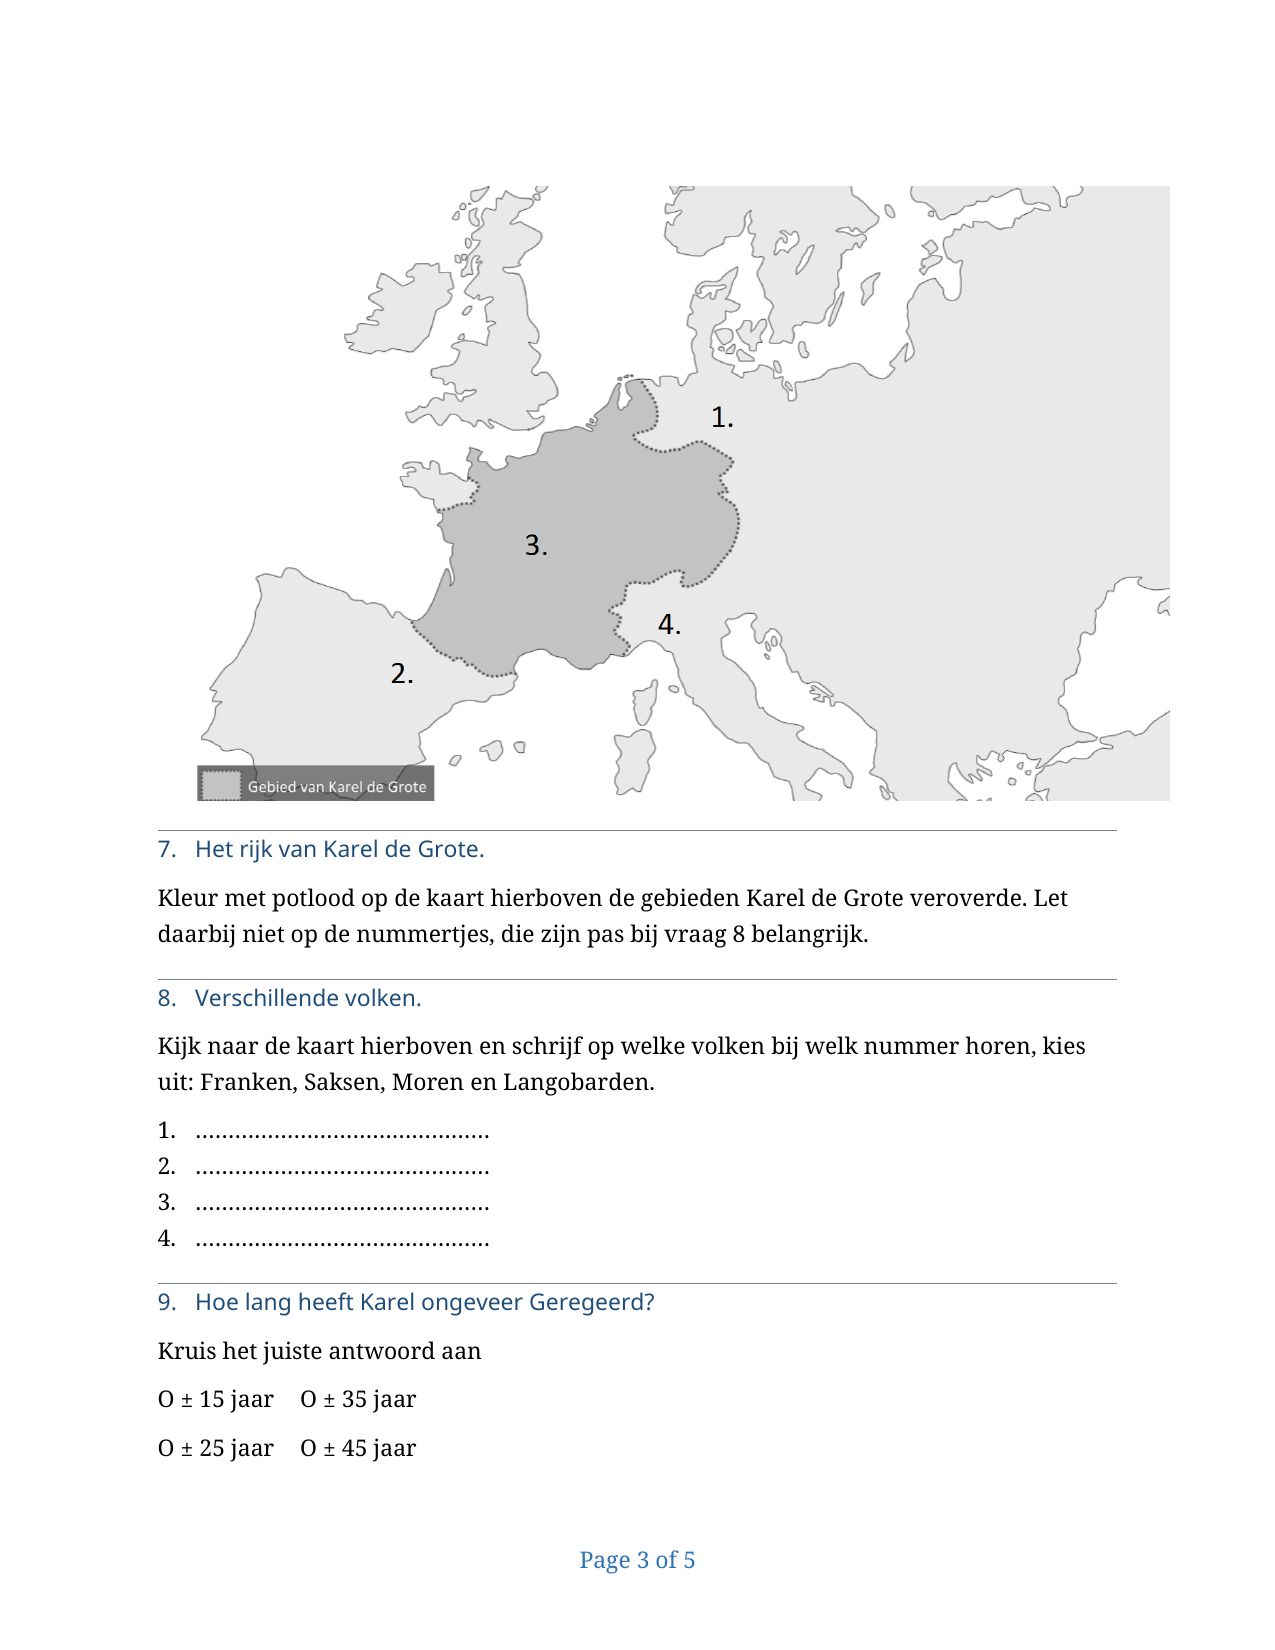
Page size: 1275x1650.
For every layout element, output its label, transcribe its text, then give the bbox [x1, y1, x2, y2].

text O ± 25 jaar O ± 45 jaar [157, 1432, 1117, 1463]
subtitle Verschillende volken. [157, 980, 1117, 1013]
list ……………………………………… [157, 1150, 1117, 1182]
subtitle Hoe lang heeft Karel ongeveer Geregeerd? [157, 1284, 1117, 1317]
list ……………………………………… [157, 1114, 1117, 1146]
text Kleur met potlood op de kaart hierboven de gebieden Karel de Grote veroverde. Let daarbij niet op de nummertjes, die zijn pas bij vraag 8 belangrijk. [157, 882, 1117, 949]
subtitle Het rijk van Karel de Grote. [157, 831, 1117, 864]
text O ± 15 jaar O ± 35 jaar [157, 1383, 1117, 1414]
text Kruis het juiste antwoord aan [157, 1335, 1117, 1366]
picture [195, 186, 1170, 801]
text Kijk naar de kaart hierboven en schrijf op welke volken bij welk nummer horen, kies uit: Franken, Saksen, Moren en Langobarden. [157, 1030, 1117, 1097]
list ……………………………………… [157, 1186, 1117, 1217]
list ……………………………………… [157, 1222, 1117, 1253]
